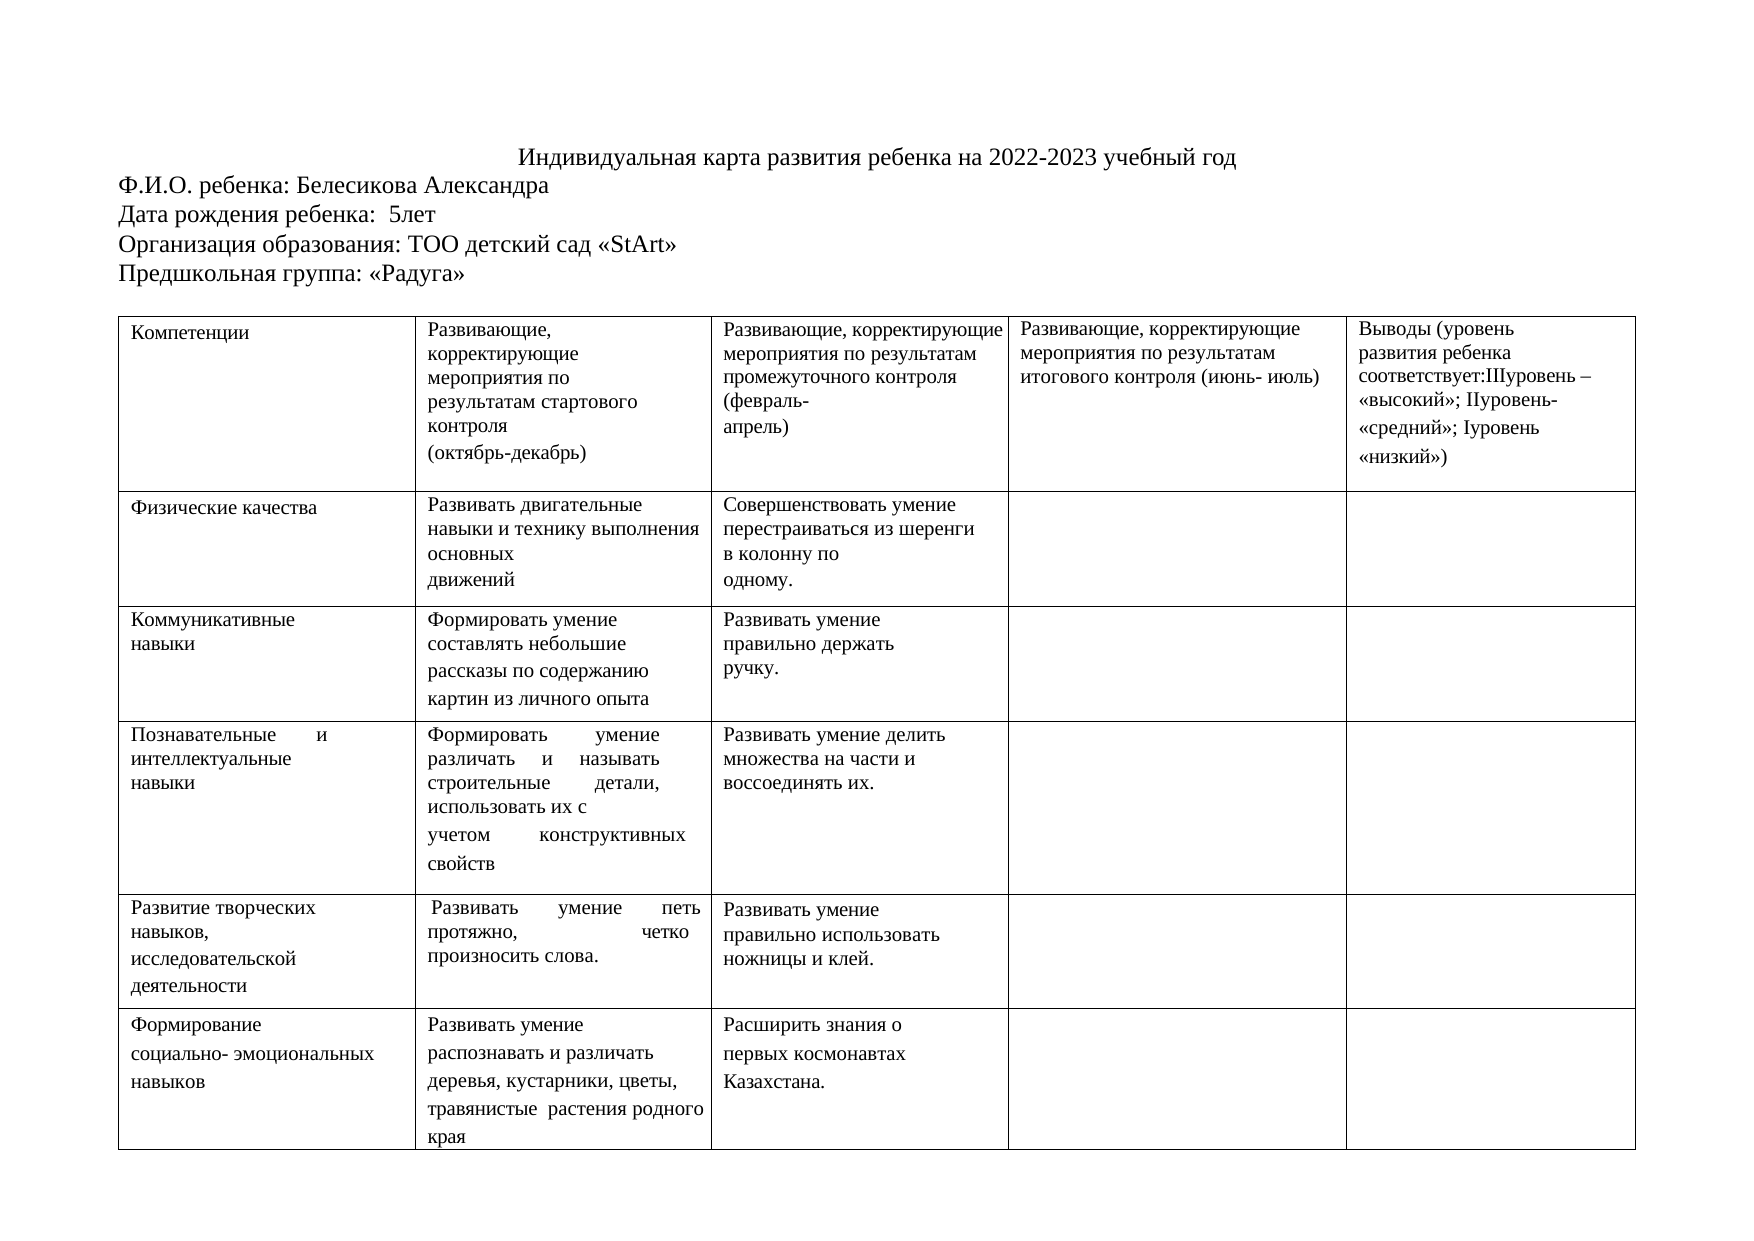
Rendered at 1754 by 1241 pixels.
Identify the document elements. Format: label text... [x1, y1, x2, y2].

table_cell [1347, 607, 1635, 721]
table_cell [1347, 722, 1635, 893]
table_cell Формирование социально- эмоциональных навыков [119, 1009, 415, 1149]
table_cell Развивать умение распознавать и различать деревья, кустарники, цветы, травянистые растения родного края [416, 1009, 711, 1149]
table_cell Формировать умение составлять небольшие рассказы по содержанию картин из личного опыта [416, 607, 711, 721]
table_cell [1009, 722, 1346, 893]
table_cell Развивать умение правильно использовать ножницы и клей. [712, 895, 1008, 1008]
table_cell [1009, 492, 1346, 606]
table_cell Развивать умение правильно держать ручку. [712, 607, 1008, 721]
text Дата рождения ребенка: 5лет [118, 199, 1695, 228]
table_cell [1009, 607, 1346, 721]
table_header Развивающие, корректирующие мероприятия по результатам стартового контроля (октябрь-декабрь) [416, 317, 711, 491]
table_cell Коммуникативные навыки [119, 607, 415, 721]
text Организация образования: ТОО детский сад «StArt» [118, 229, 1695, 257]
table_cell Познавательные и интеллектуальные навыки [119, 722, 415, 893]
table_cell [1347, 1009, 1635, 1149]
table_cell [1009, 895, 1346, 1008]
table_header Выводы (уровень развития ребенка соответствует:IIIуровень – «высокий»; IIуровень- «средний»; Iуровень «низкий») [1347, 317, 1635, 491]
table_cell [1009, 1009, 1346, 1149]
table_cell [1347, 895, 1635, 1008]
table_cell Физические качества [119, 492, 415, 606]
table_cell [1347, 492, 1635, 606]
table_header Развивающие, корректирующие мероприятия по результатам промежуточного контроля (февраль- апрель) [712, 317, 1008, 491]
table_cell Развивать умение петь протяжно, четко произносить слова. [416, 895, 711, 1008]
table_cell Развивать двигательные навыки и технику выполнения основных движений [416, 492, 711, 606]
table_cell Расширить знания о первых космонавтах Казахстана. [712, 1009, 1008, 1149]
text Предшкольная группа: «Радуга» [118, 258, 1695, 287]
table_cell Формировать умение различать и называть строительные детали, использовать их с учетом конструктивных свойств [416, 722, 711, 893]
table_cell Развитие творческих навыков, исследовательской деятельности [119, 895, 415, 1008]
table_cell Развивать умение делить множества на части и воссоединять их. [712, 722, 1008, 893]
table_cell Совершенствовать умение перестраиваться из шеренги в колонну по одному. [712, 492, 1008, 606]
text Ф.И.О. ребенка: Белесикова Александра [118, 170, 1695, 199]
text Индивидуальная карта развития ребенка на 2022-2023 учебный год [103, 142, 1651, 170]
table_header Компетенции [119, 317, 415, 491]
table_header Развивающие, корректирующие мероприятия по результатам итогового контроля (июнь- июль) [1009, 317, 1346, 491]
